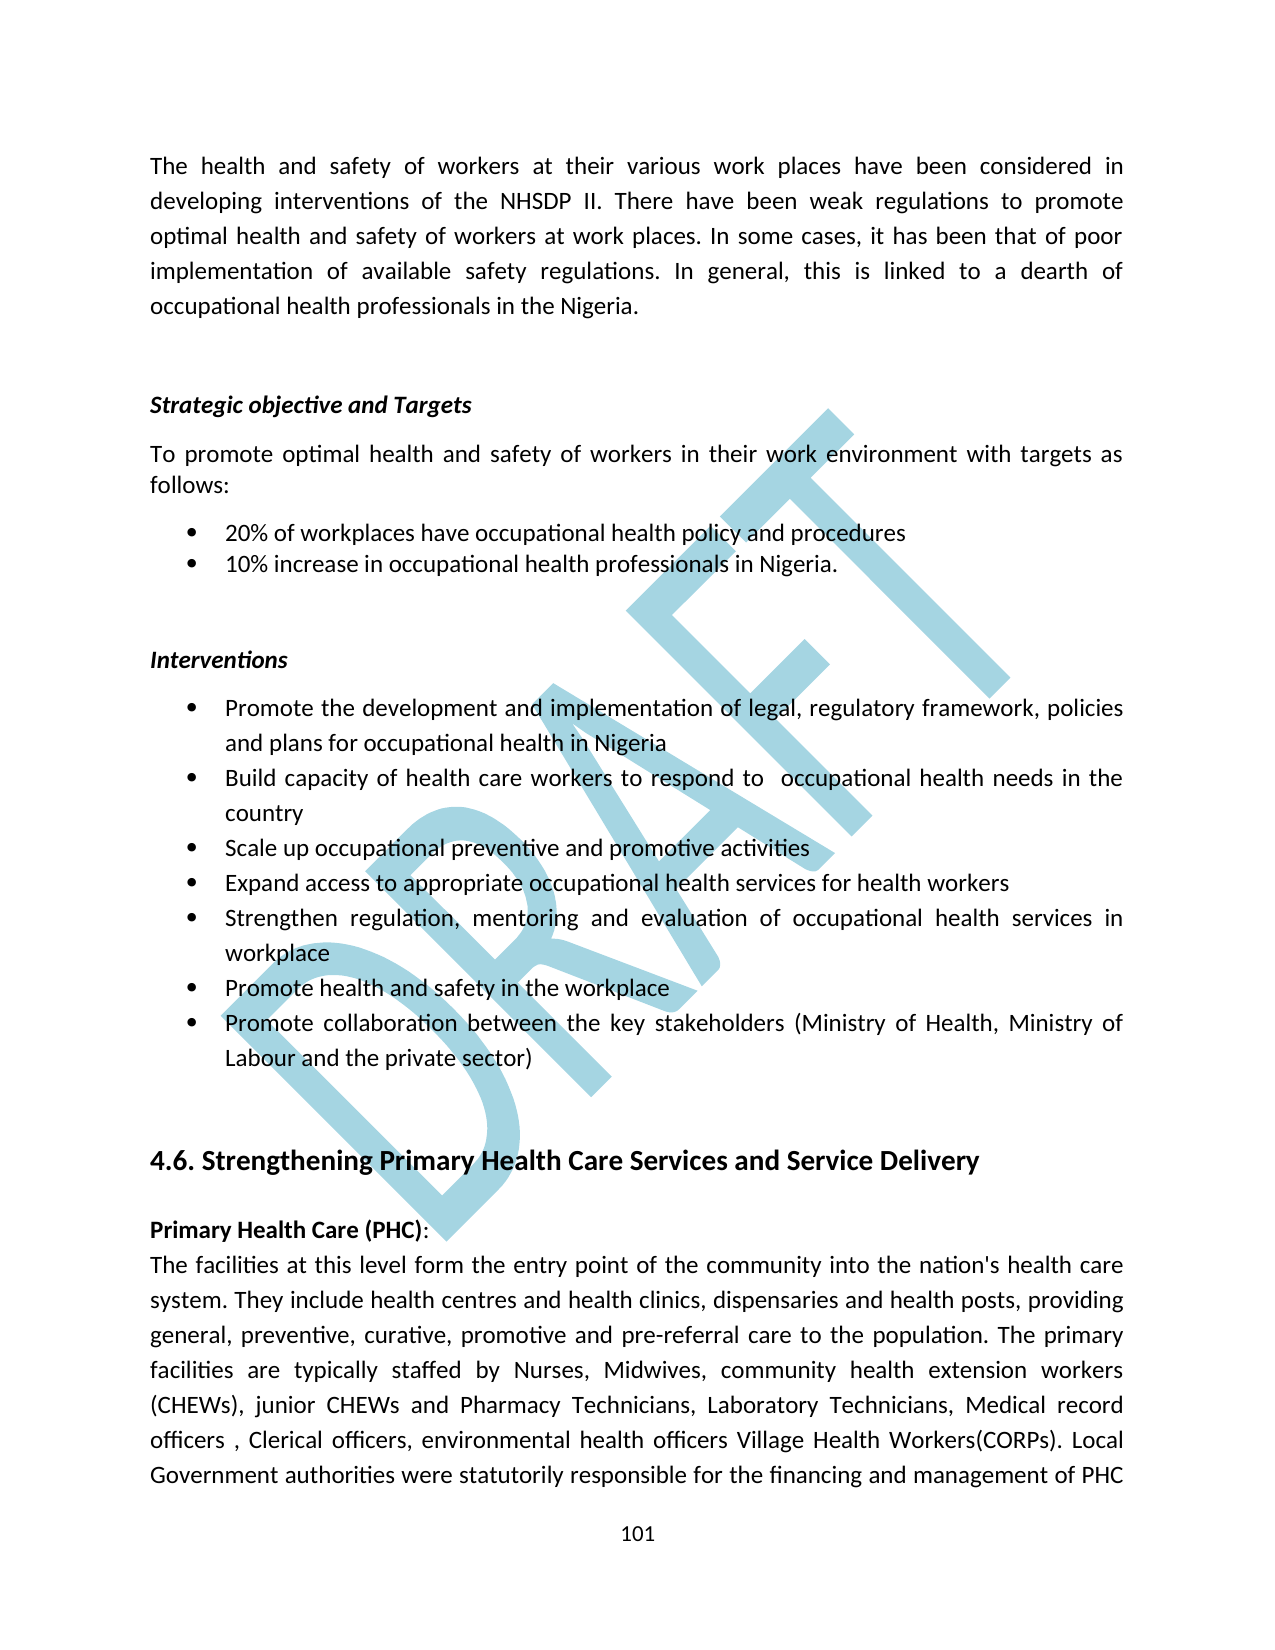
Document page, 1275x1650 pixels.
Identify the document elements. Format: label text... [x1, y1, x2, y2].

text Interventions [150, 644, 1125, 675]
text Primary Health Care (PHC): [150, 1214, 1125, 1244]
list Promote the development and implementation of legal, regulatory framework, policies and plans for occupational health in Nigeria [187, 692, 1125, 758]
text Strategic objective and Targets [150, 390, 1125, 420]
text To promote optimal health and safety of workers in their work environment with targets as follows: [150, 438, 1125, 499]
text The health and safety of workers at their various work places have been considered in developing interventions of the NHSDP II. There have been weak regulations to promote optimal health and safety of workers at work places. In some cases, it has been that of poor implementation of available safety regulations. In general, this is linked to a dearth of occupational health professionals in the Nigeria. [150, 150, 1125, 321]
list Build capacity of health care workers to respond to occupational health needs in the country [187, 762, 1125, 828]
list Scale up occupational preventive and promotive activities [187, 832, 1125, 863]
list 10% increase in occupational health professionals in Nigeria. [187, 548, 1125, 579]
list 20% of workplaces have occupational health policy and procedures [187, 517, 1125, 548]
list Expand access to appropriate occupational health services for health workers [187, 867, 1125, 898]
list Strengthen regulation, mentoring and evaluation of occupational health services in workplace [187, 902, 1125, 968]
subtitle 4.6. Strengthening Primary Health Care Services and Service Delivery [150, 1142, 1125, 1178]
list Promote collaboration between the key stakeholders (Ministry of Health, Ministry of Labour and the private sector) [187, 1007, 1125, 1073]
list Promote health and safety in the workplace [187, 972, 1125, 1003]
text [150, 1249, 1125, 1489]
